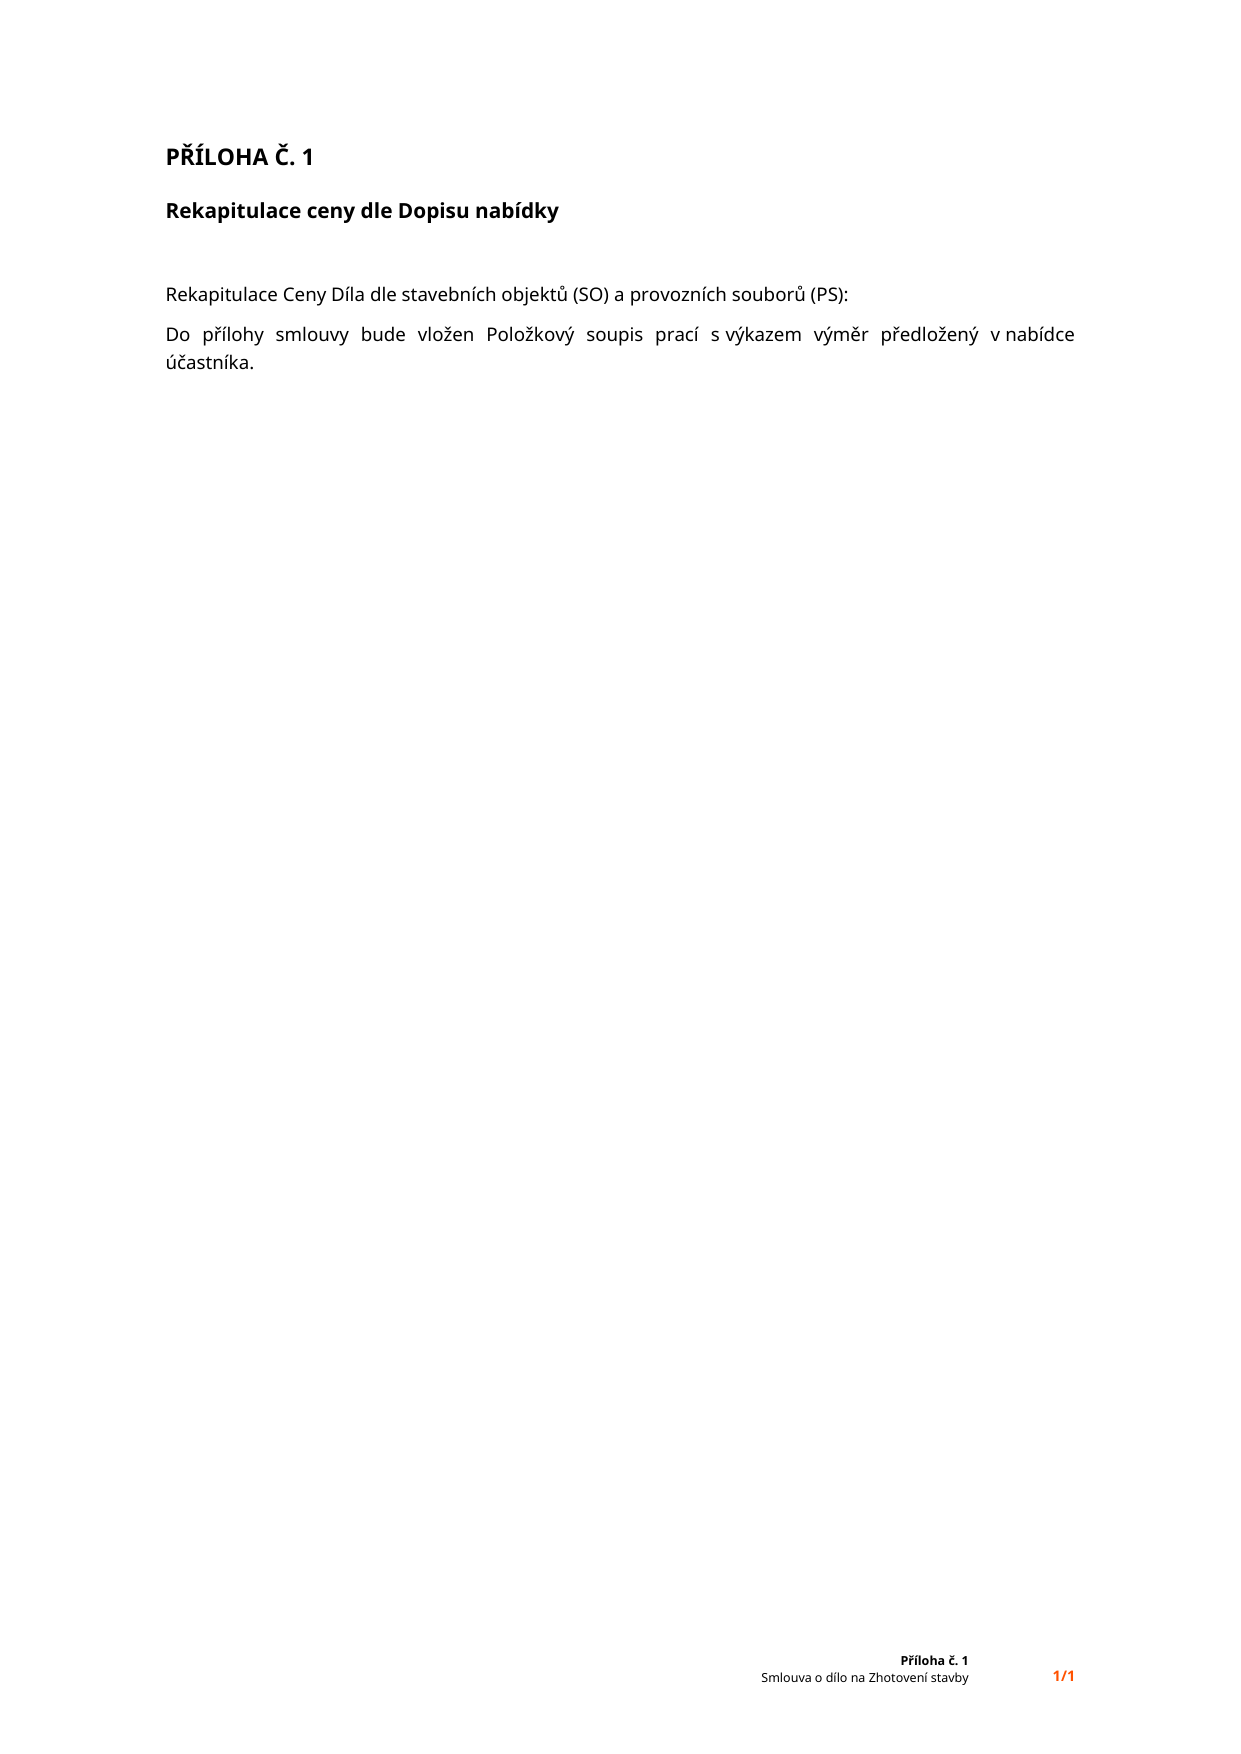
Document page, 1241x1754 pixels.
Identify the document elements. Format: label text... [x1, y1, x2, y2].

text Rekapitulace ceny dle Dopisu nabídky [165, 197, 1075, 225]
text Do přílohy smlouvy bude vložen Položkový soupis prací s výkazem výměr předložený v nabídce účastníka. [165, 321, 1075, 375]
text Příloha č. 1 [165, 141, 1075, 173]
text Rekapitulace Ceny Díla dle stavebních objektů (SO) a provozních souborů (PS): [165, 281, 1075, 306]
